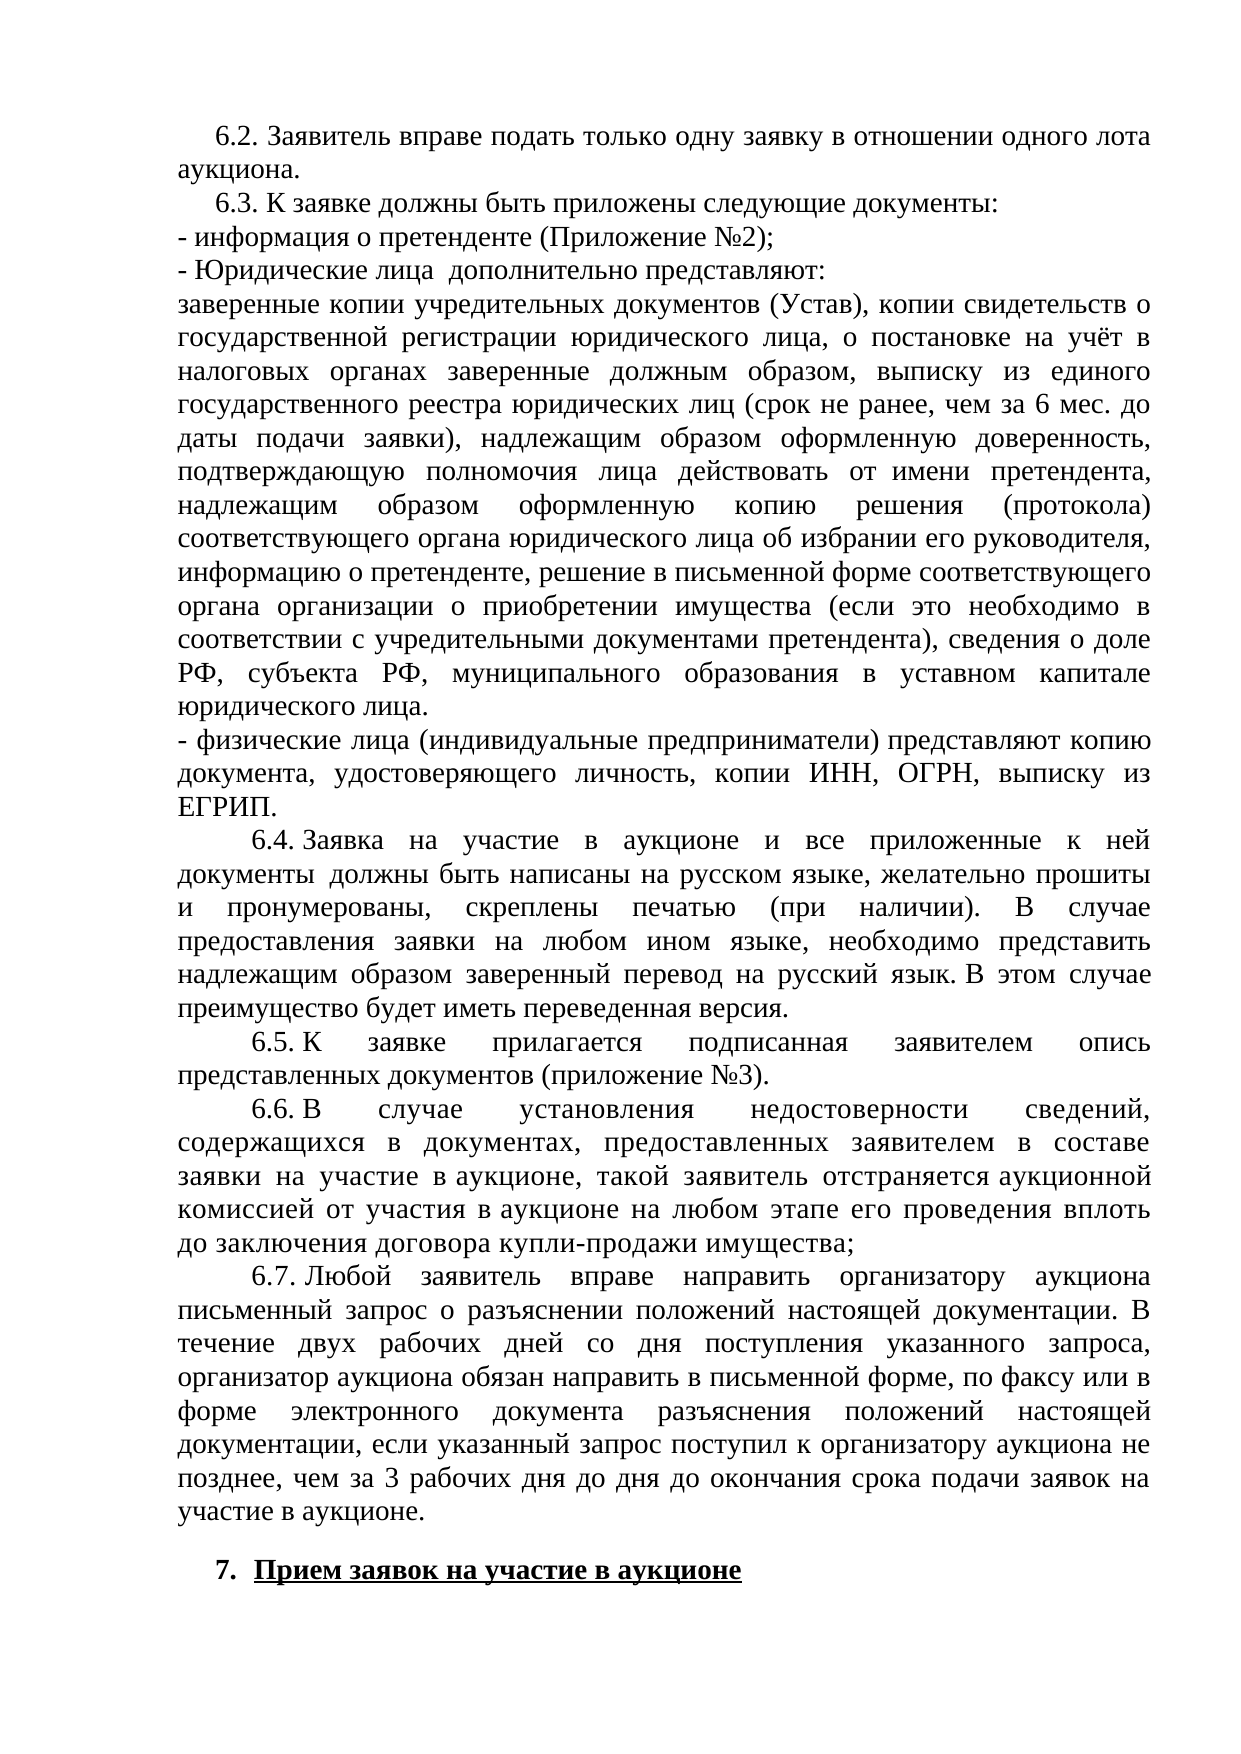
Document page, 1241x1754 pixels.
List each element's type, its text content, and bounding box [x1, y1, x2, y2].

text 6.7. Любой заявитель вправе направить организатору аукциона письменный запрос о разъяснении положений настоящей документации. В течение двух рабочих дней со дня поступления указанного запроса, организатор аукциона обязан направить в письменной форме, по факсу или в форме электронного документа разъяснения положений настоящей документации, если указанный запрос поступил к организатору аукциона не позднее, чем за 3 рабочих дня до дня до окончания срока подачи заявок на участие в аукционе. [177, 1258, 1152, 1527]
text 6.2. Заявитель вправе подать только одну заявку в отношении одного лота аукциона. [177, 118, 1152, 185]
text - информация о претенденте (Приложение №2); [177, 219, 1152, 252]
text 6.5. К заявке прилагается подписанная заявителем опись представленных документов (приложение №3). [177, 1024, 1152, 1091]
text заверенные копии учредительных документов (Устав), копии свидетельств о государственной регистрации юридического лица, о постановке на учёт в налоговых органах заверенные должным образом, выписку из единого государственного реестра юридических лиц (срок не ранее, чем за 6 мес. до даты подачи заявки), надлежащим образом оформленную доверенность, подтверждающую полномочия лица действовать от имени претендента, надлежащим образом оформленную копию решения (протокола) соответствующего органа юридического лица об избрании его руководителя, информацию о претенденте, решение в письменной форме соответствующего органа организации о приобретении имущества (если это необходимо в соответствии с учредительными документами претендента), сведения о доле РФ, субъекта РФ, муниципального образования в уставном капитале юридического лица. [177, 286, 1152, 722]
text 6.3. К заявке должны быть приложены следующие документы: [177, 185, 1152, 219]
text - физические лица (индивидуальные предприниматели) представляют копию документа, удостоверяющего личность, копии ИНН, ОГРН, выписку из ЕГРИП. [177, 722, 1152, 822]
list Прием заявок на участие в аукционе [215, 1552, 1152, 1586]
text 6.6. В случае установления недостоверности сведений, содержащихся в документах, предоставленных заявителем в составе заявки на участие в аукционе, такой заявитель отстраняется аукционной комиссией от участия в аукционе на любом этапе его проведения вплоть до заключения договора купли-продажи имущества; [177, 1091, 1152, 1258]
text 6.4. Заявка на участие в аукционе и все приложенные к ней документы должны быть написаны на русском языке, желательно прошиты и пронумерованы, скреплены печатью (при наличии). В случае предоставления заявки на любом ином языке, необходимо представить надлежащим образом заверенный перевод на русский язык. В этом случае преимущество будет иметь переведенная версия. [177, 822, 1152, 1024]
text - Юридические лица дополнительно представляют: [177, 252, 1152, 286]
